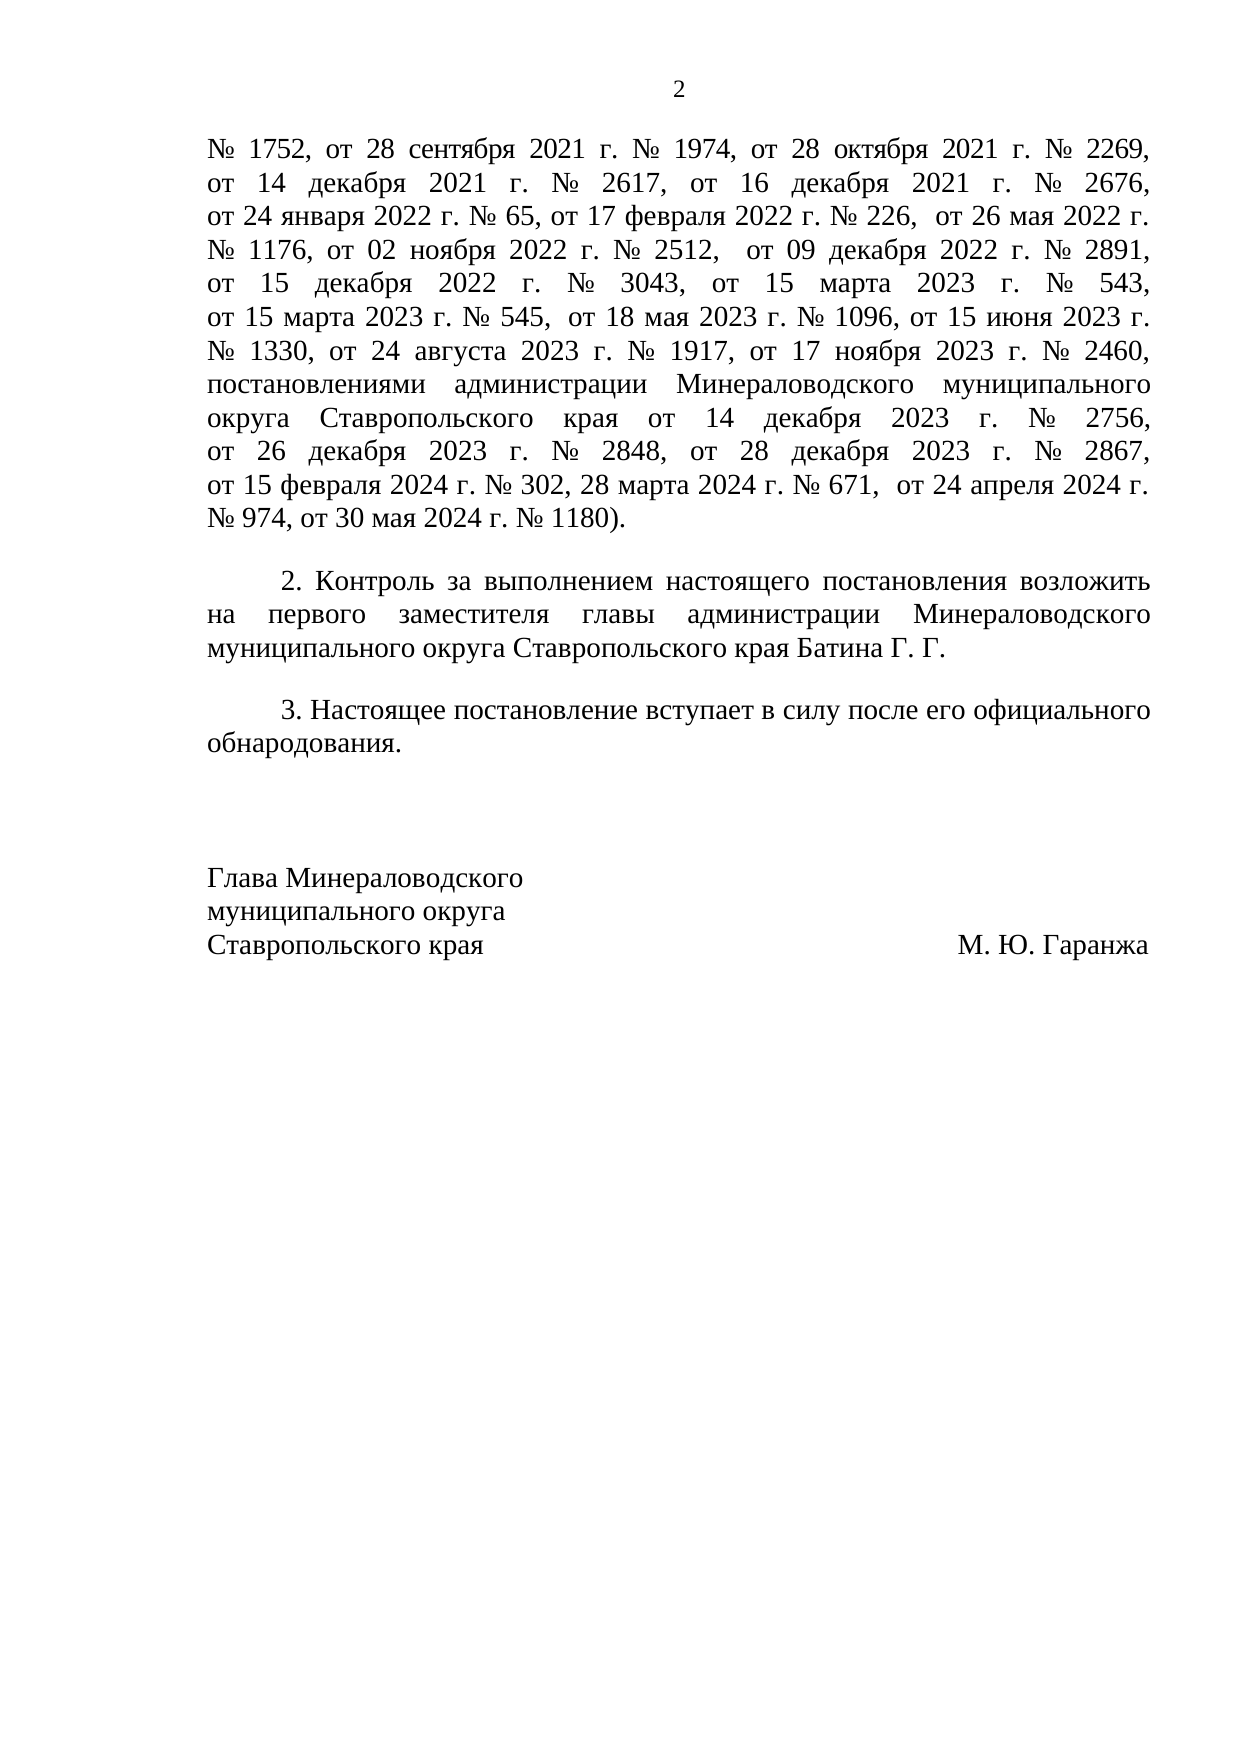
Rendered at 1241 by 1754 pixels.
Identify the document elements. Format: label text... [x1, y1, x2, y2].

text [207, 131, 1152, 534]
text Ставропольского края М. Ю. Гаранжа [207, 927, 1152, 960]
text муниципального округа [207, 893, 1152, 927]
text 3. Настоящее постановление вступает в силу после его официального обнародования. [207, 692, 1152, 759]
text 2. Контроль за выполнением настоящего постановления возложить на первого заместителя главы администрации Минераловодского муниципального округа Ставропольского края Батина Г. Г. [207, 563, 1152, 663]
text Глава Минераловодского [207, 860, 1152, 893]
